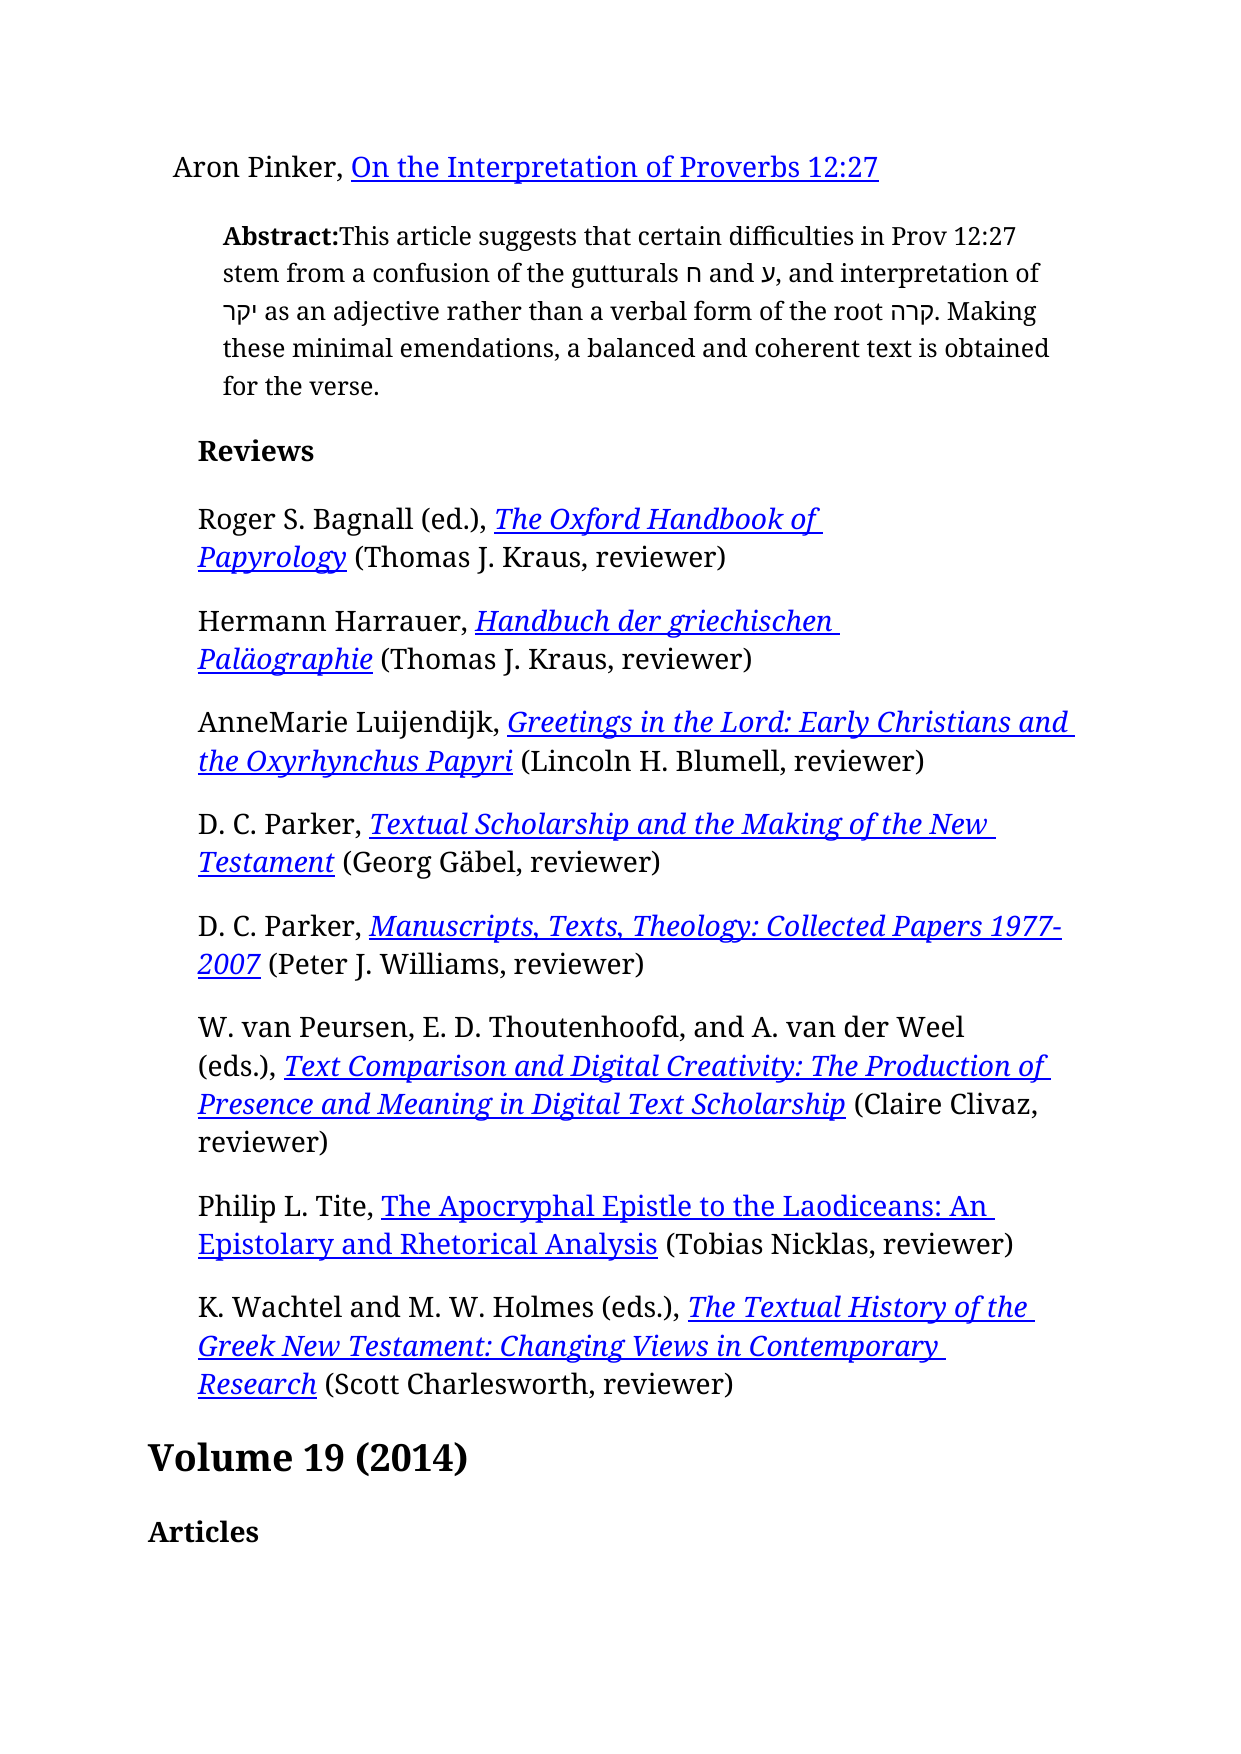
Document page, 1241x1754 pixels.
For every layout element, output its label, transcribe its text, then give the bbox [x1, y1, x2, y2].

text K. Wachtel and M. W. Holmes (eds.), The Textual History of the Greek New Testament: Changing Views in Contemporary Research (Scott Charlesworth, reviewer) [198, 1288, 1093, 1403]
text Philip L. Tite, The Apocryphal Epistle to the Laodiceans: An Epistolary and Rhetorical Analysis (Tobias Nicklas, reviewer) [198, 1186, 1093, 1263]
text Roger S. Bagnall (ed.), The Oxford Handbook of Papyrology (Thomas J. Kraus, reviewer) [198, 499, 1093, 576]
text Abstract:This article suggests that certain difficulties in Prov 12:27 stem from a confusion of the gutturals ח and ע, and interpretation of יקר as an adjective rather than a verbal form of the root קרה. Making these minimal emendations, a balanced and coherent text is obtained for the verse. [223, 215, 1068, 403]
text Articles [148, 1512, 1093, 1550]
text AnneMarie Luijendijk, Greetings in the Lord: Early Christians and the Oxyrhynchus Papyri (Lincoln H. Blumell, reviewer) [198, 703, 1093, 779]
text Aron Pinker, On the Interpretation of Proverbs 12:27 [173, 148, 1093, 186]
text D. C. Parker, Textual Scholarship and the Making of the New Testament (Georg Gäbel, reviewer) [198, 804, 1093, 881]
text Hermann Harrauer, Handbuch der griechischen Paläographie (Thomas J. Kraus, reviewer) [198, 601, 1093, 678]
text Volume 19 (2014) [148, 1432, 1093, 1483]
text Reviews [198, 432, 1093, 470]
text D. C. Parker, Manuscripts, Texts, Theology: Collected Papers 1977-2007 (Peter J. Williams, reviewer) [198, 906, 1093, 983]
text W. van Peursen, E. D. Thoutenhoofd, and A. van der Weel (eds.), Text Comparison and Digital Creativity: The Production of Presence and Meaning in Digital Text Scholarship (Claire Clivaz, reviewer) [198, 1008, 1093, 1161]
